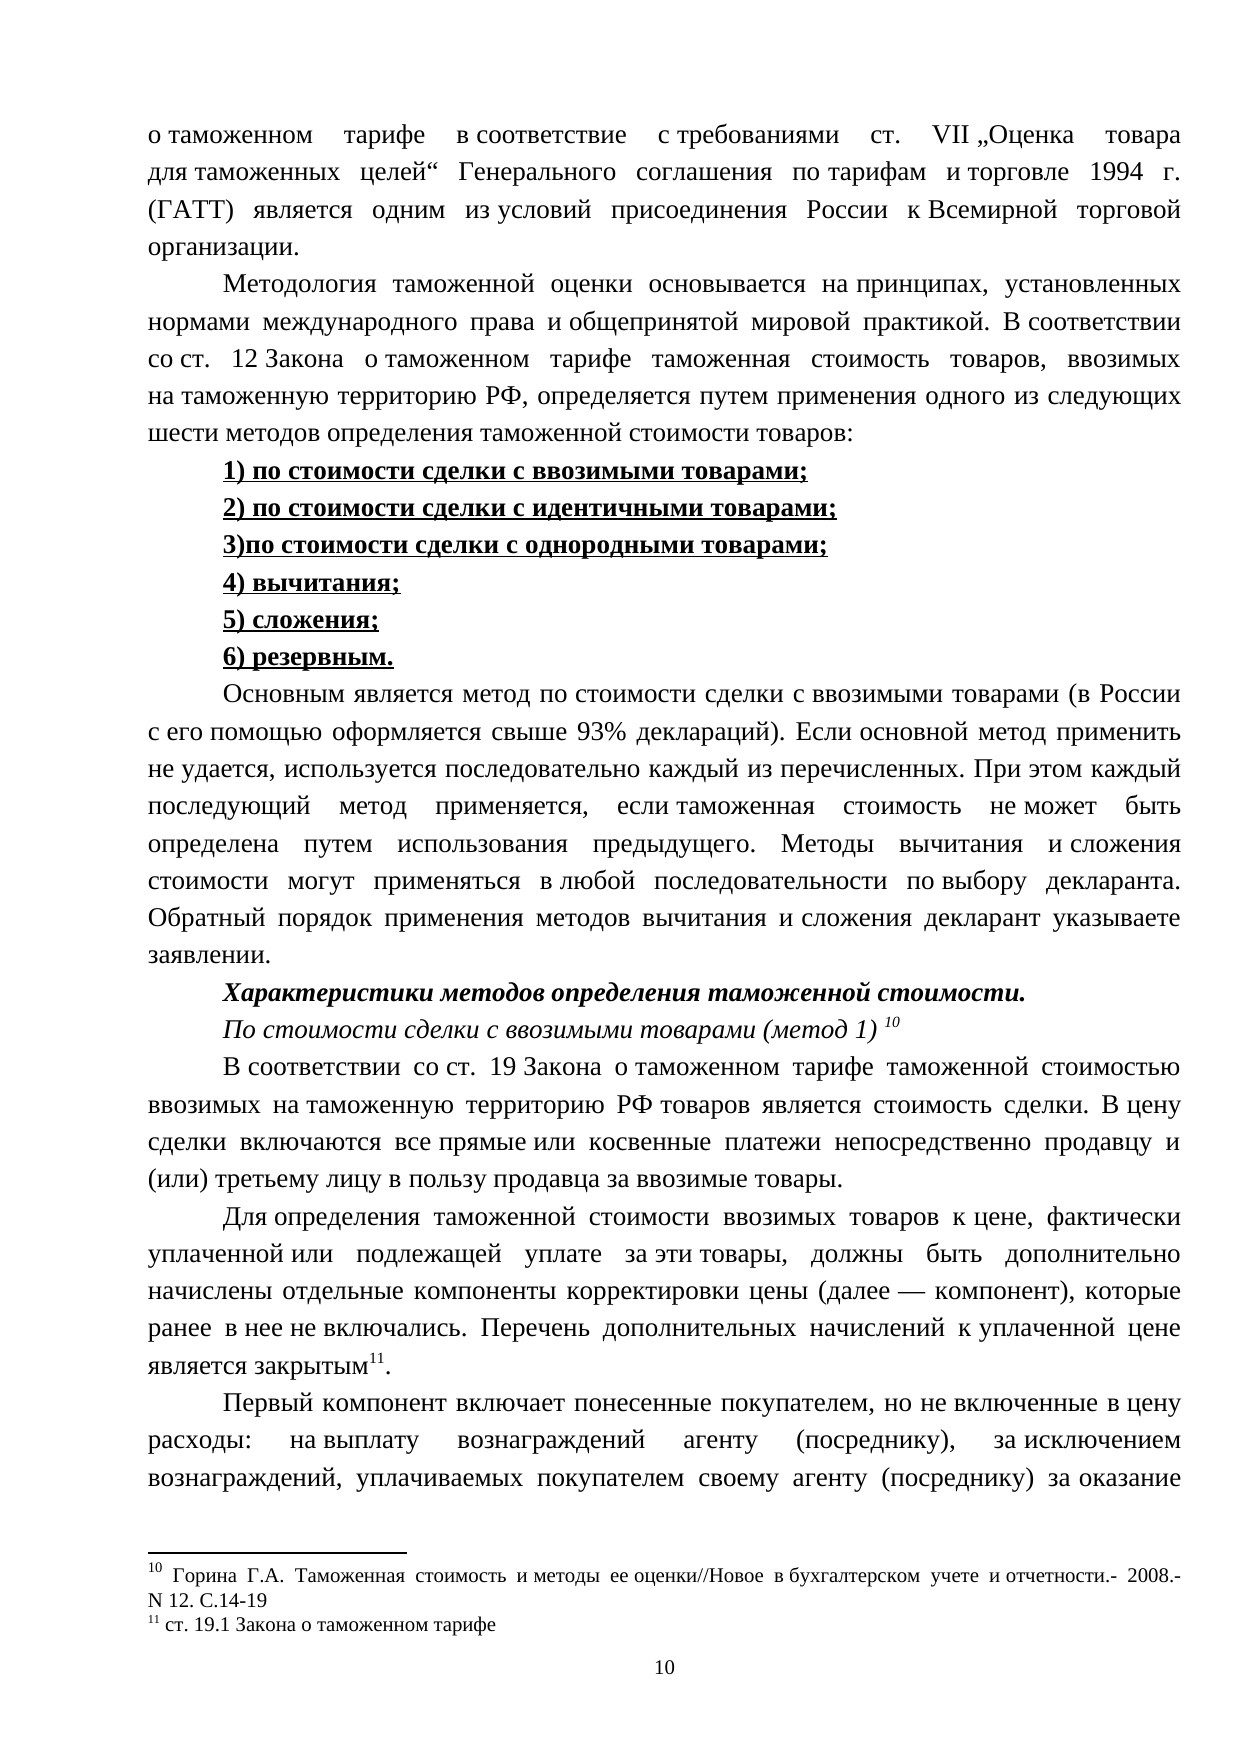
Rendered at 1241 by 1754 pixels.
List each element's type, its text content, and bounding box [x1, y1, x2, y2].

text Характеристики методов определения таможенной стоимости. [148, 976, 1181, 1007]
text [148, 1386, 1181, 1492]
text 4) вычитания; [148, 566, 1181, 597]
text 5) сложения; [148, 603, 1181, 634]
text Основным является метод по стоимости сделки с ввозимыми товарами (в России с его помощью оформляется свыше 93% деклараций). Если основной метод применить не удается, используется последовательно каждый из перечисленных. При этом каждый последующий метод применяется, если таможенная стоимость не может быть определена путем использования предыдущего. Методы вычитания и сложения стоимости могут применяться в любой последовательности по выбору декларанта. Обратный порядок применения методов вычитания и сложения декларант указываете заявлении. [148, 677, 1181, 970]
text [148, 118, 1181, 261]
text 1) по стоимости сделки с ввозимыми товарами; [148, 454, 1181, 485]
text 6) резервным. [148, 640, 1181, 671]
text Для определения таможенной стоимости ввозимых товаров к цене, фактически уплаченной или подлежащей уплате за эти товары, должны быть дополнительно начислены отдельные компоненты корректировки цены (далее — компонент), которые ранее в нее не включались. Перечень дополнительных начислений к уплаченной цене является закрытым. [148, 1199, 1181, 1380]
text Методология таможенной оценки основывается на принципах, установленных нормами международного права и общепринятой мировой практикой. В соответствии со ст. 12 Закона о таможенном тарифе таможенная стоимость товаров, ввозимых на таможенную территорию РФ, определяется путем применения одного из следующих шести методов определения таможенной стоимости товаров: [148, 267, 1181, 448]
text 2) по стоимости сделки с идентичными товарами; [148, 491, 1181, 522]
text В соответствии со ст. 19 Закона о таможенном тарифе таможенной стоимостью ввозимых на таможенную территорию РФ товаров является стоимость сделки. В цену сделки включаются все прямые или косвенные платежи непосредственно продавцу и (или) третьему лицу в пользу продавца за ввозимые товары. [148, 1050, 1181, 1193]
text По стоимости сделки с ввозимыми товарами (метод 1) [148, 1013, 1181, 1044]
text 3)по стоимости сделки с однородными товарами; [148, 528, 1181, 559]
